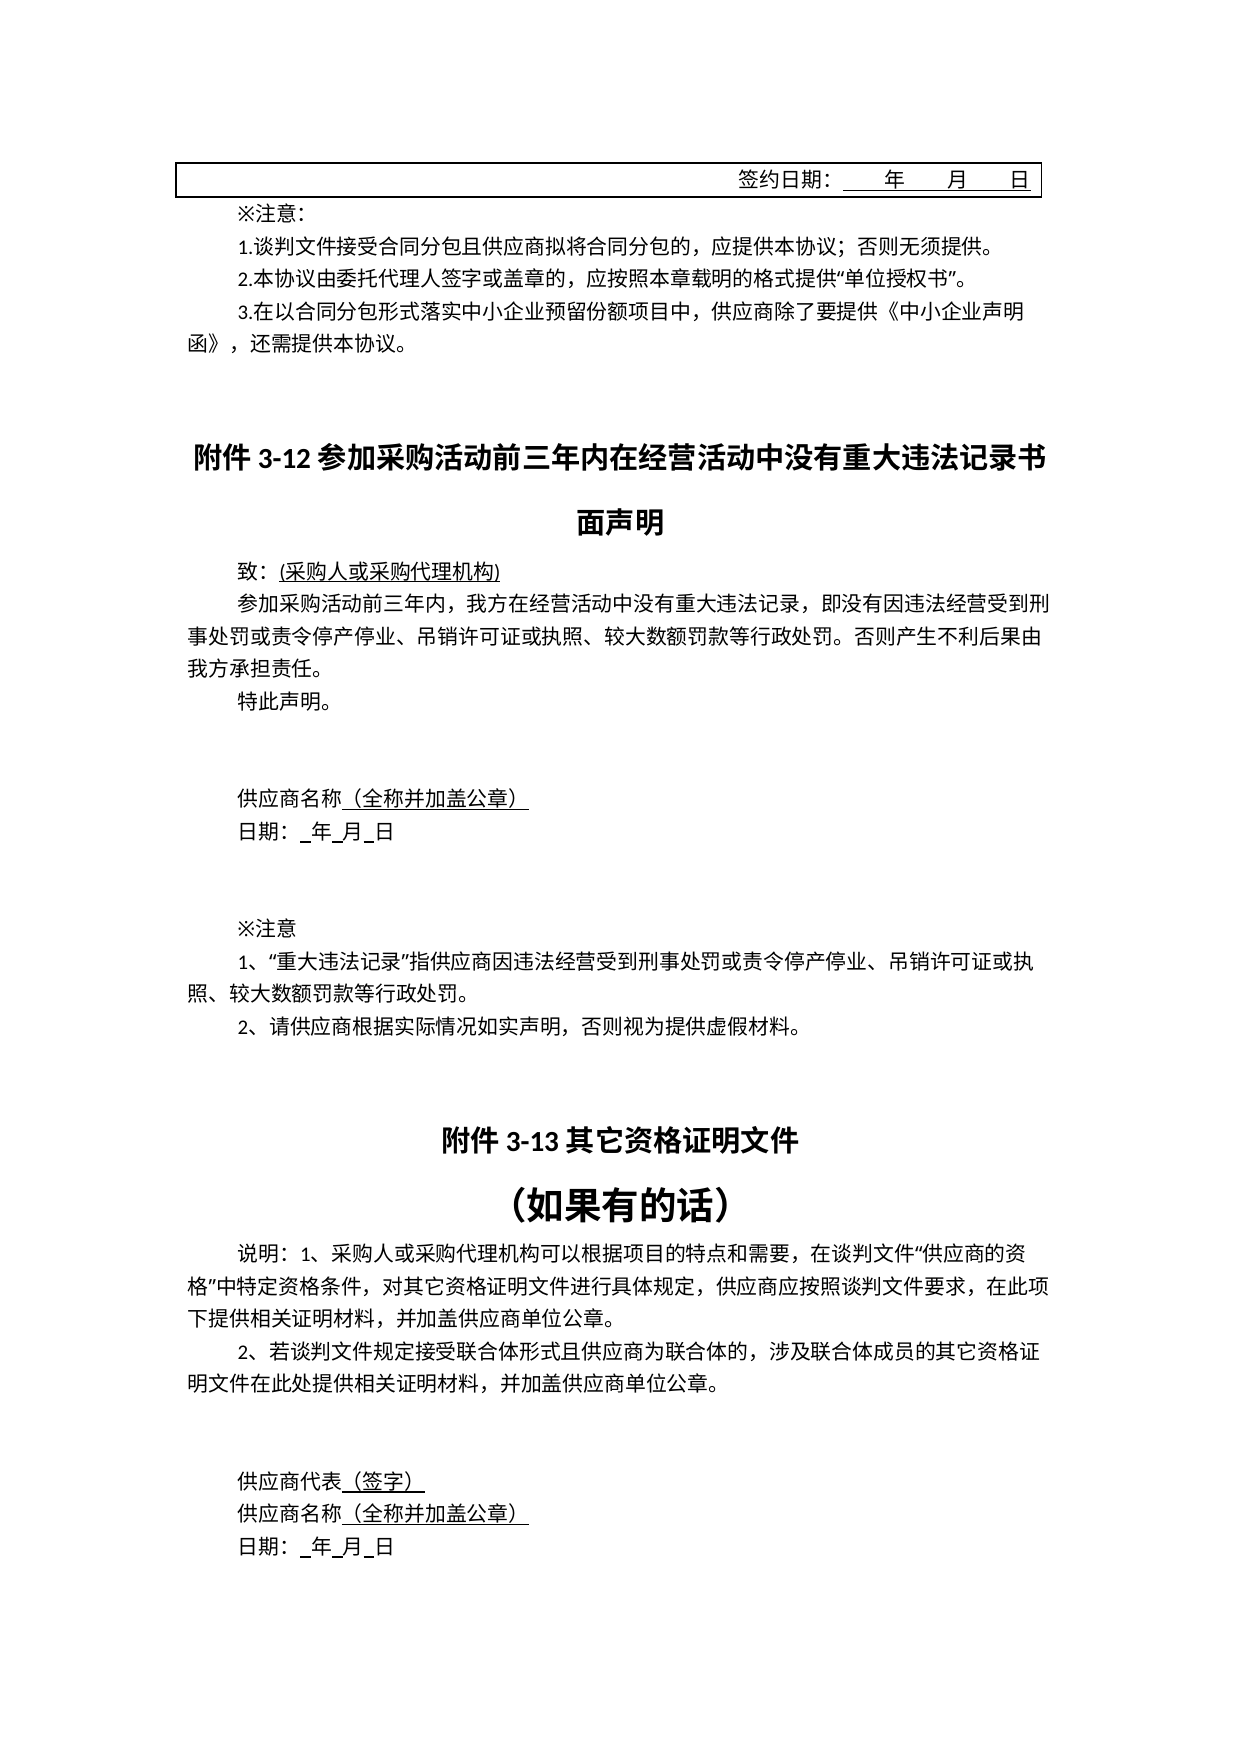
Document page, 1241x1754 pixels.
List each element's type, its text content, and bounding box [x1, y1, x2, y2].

text 2.本协议由委托代理人签字或盖章的，应按照本章载明的格式提供“单位授权书”。 [187, 263, 1053, 295]
text 参加采购活动前三年内，我方在经营活动中没有重大违法记录，即没有因违法经营受到刑事处罚或责令停产停业、吊销许可证或执照、较大数额罚款等行政处罚。否则产生不利后果由我方承担责任。 [187, 588, 1053, 685]
text ※注意： [187, 198, 1053, 230]
text 附件3-12 参加采购活动前三年内在经营活动中没有重大违法记录书面声明 [187, 425, 1053, 555]
text 供应商代表（签字） [187, 1465, 1053, 1498]
text 1、“重大违法记录”指供应商因违法经营受到刑事处罚或责令停产停业、吊销许可证或执照、较大数额罚款等行政处罚。 [187, 945, 1053, 1010]
text 致：(采购人或采购代理机构) [187, 555, 1053, 588]
text 附件3-13 其它资格证明文件 [187, 1108, 1053, 1173]
text 说明：1、采购人或采购代理机构可以根据项目的特点和需要，在谈判文件“供应商的资格”中特定资格条件，对其它资格证明文件进行具体规定，供应商应按照谈判文件要求，在此项下提供相关证明材料，并加盖供应商单位公章。 [187, 1238, 1053, 1335]
text 日期： 年 月 日 [187, 815, 1053, 913]
text 2、若谈判文件规定接受联合体形式且供应商为联合体的，涉及联合体成员的其它资格证明文件在此处提供相关证明材料，并加盖供应商单位公章。 [187, 1335, 1053, 1465]
text （如果有的话） [187, 1173, 1053, 1238]
text 特此声明。 [187, 685, 1053, 783]
text 2、请供应商根据实际情况如实声明，否则视为提供虚假材料。 [187, 1010, 1053, 1043]
text 1.谈判文件接受合同分包且供应商拟将合同分包的，应提供本协议；否则无须提供。 [187, 230, 1053, 263]
text 日期： 年 月 日 [187, 1530, 1053, 1563]
table_cell 签订地点： 签约日期： 年 月 日 [177, 164, 1041, 196]
text 供应商名称（全称并加盖公章） [187, 1498, 1053, 1530]
text 供应商名称（全称并加盖公章） [187, 783, 1053, 815]
text 3.在以合同分包形式落实中小企业预留份额项目中，供应商除了要提供《中小企业声明函》，还需提供本协议。 [187, 295, 1053, 360]
text ※注意 [187, 913, 1053, 945]
